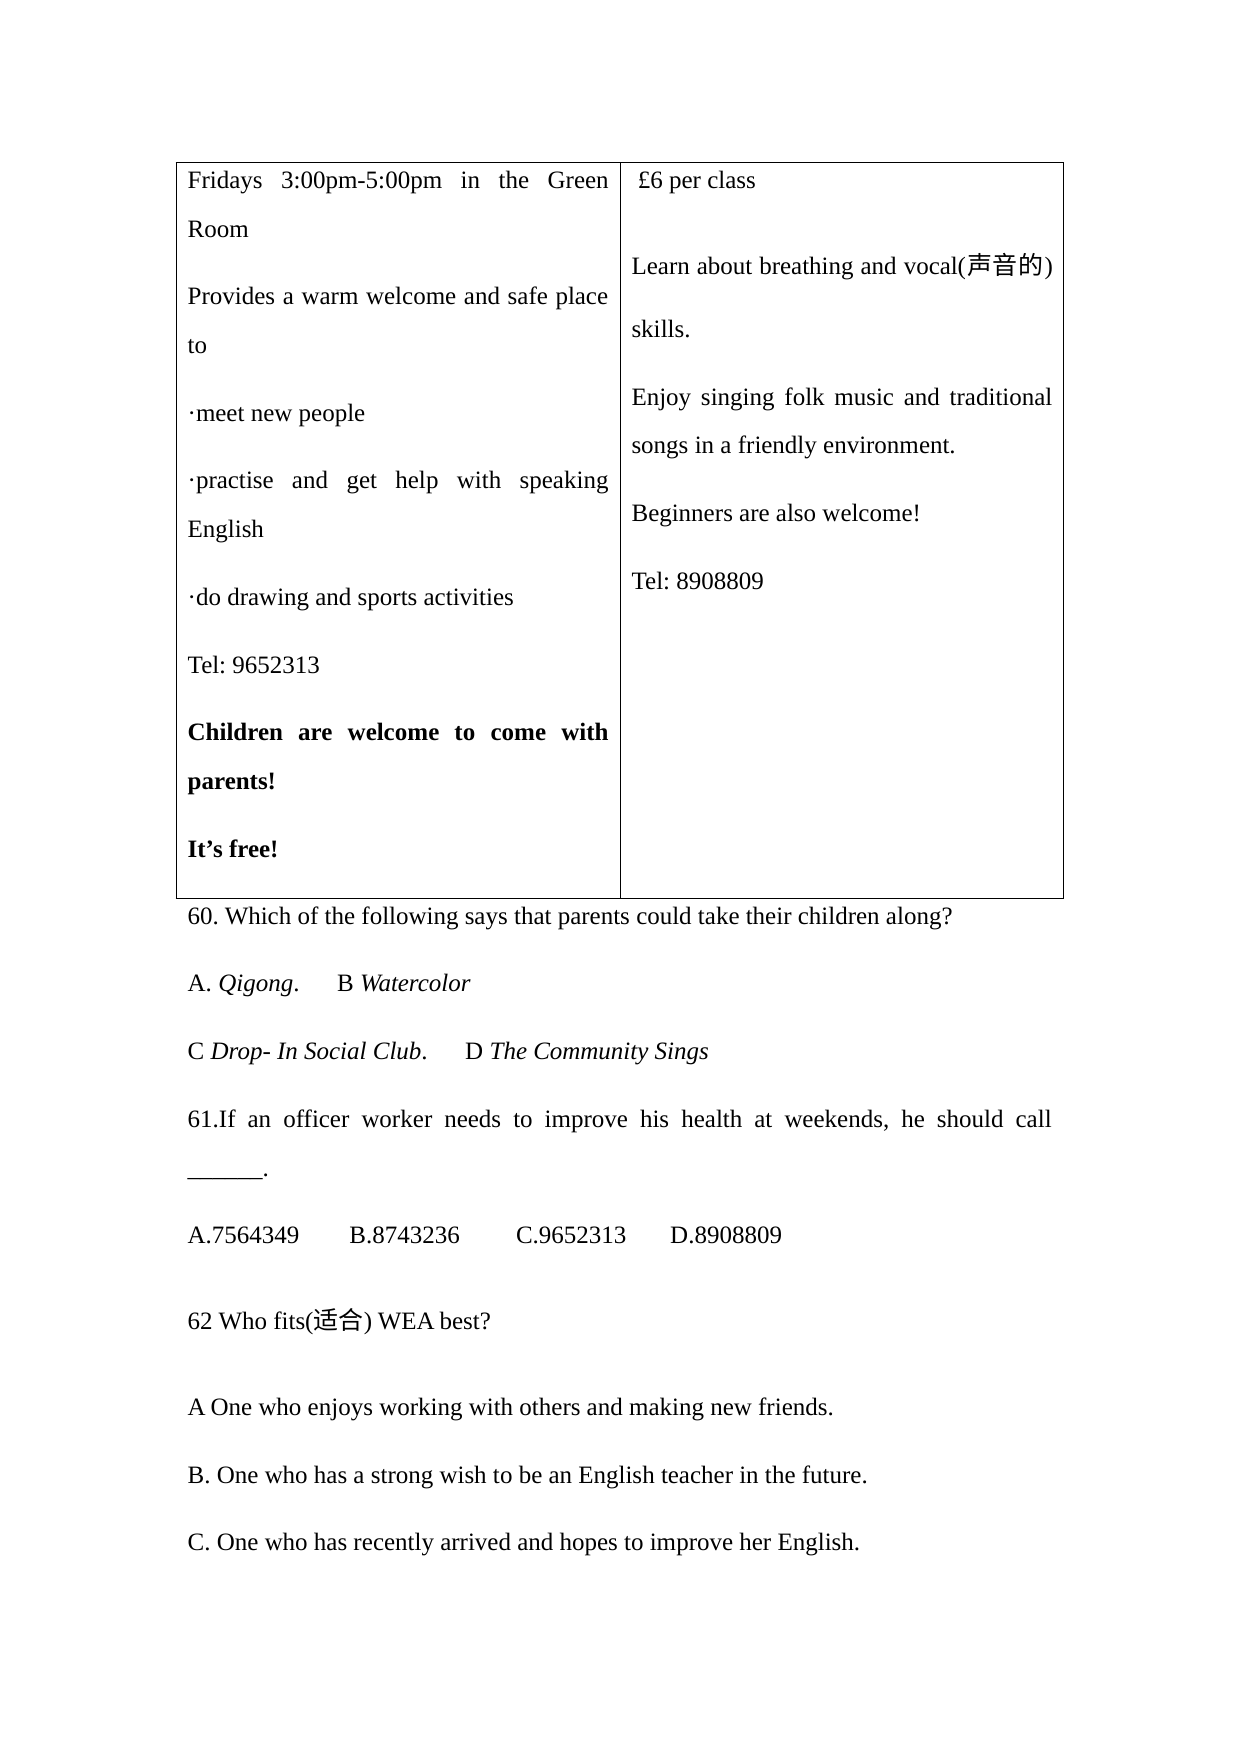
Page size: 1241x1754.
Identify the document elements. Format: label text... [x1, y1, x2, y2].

list 60. Which of the following says that parents could take their children along? [187, 899, 1053, 931]
list 62 Who fits(适合) WEA best? [187, 1286, 1053, 1351]
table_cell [621, 163, 1063, 898]
list C Drop- In Social Club. D The Community Sings [187, 1034, 1053, 1067]
list A.7564349 B.8743236 C.9652313 D.8908809 [187, 1218, 1053, 1251]
list B. One who has a strong wish to be an English teacher in the future. [187, 1458, 1053, 1490]
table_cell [177, 163, 620, 898]
list A One who enjoys working with others and making new friends. [187, 1390, 1053, 1423]
list 61.If an officer worker needs to improve his health at weekends, he should call ______. [187, 1102, 1053, 1183]
list C. One who has recently arrived and hopes to improve her English. [187, 1526, 1053, 1558]
list A. Qigong. B Watercolor [187, 967, 1053, 999]
